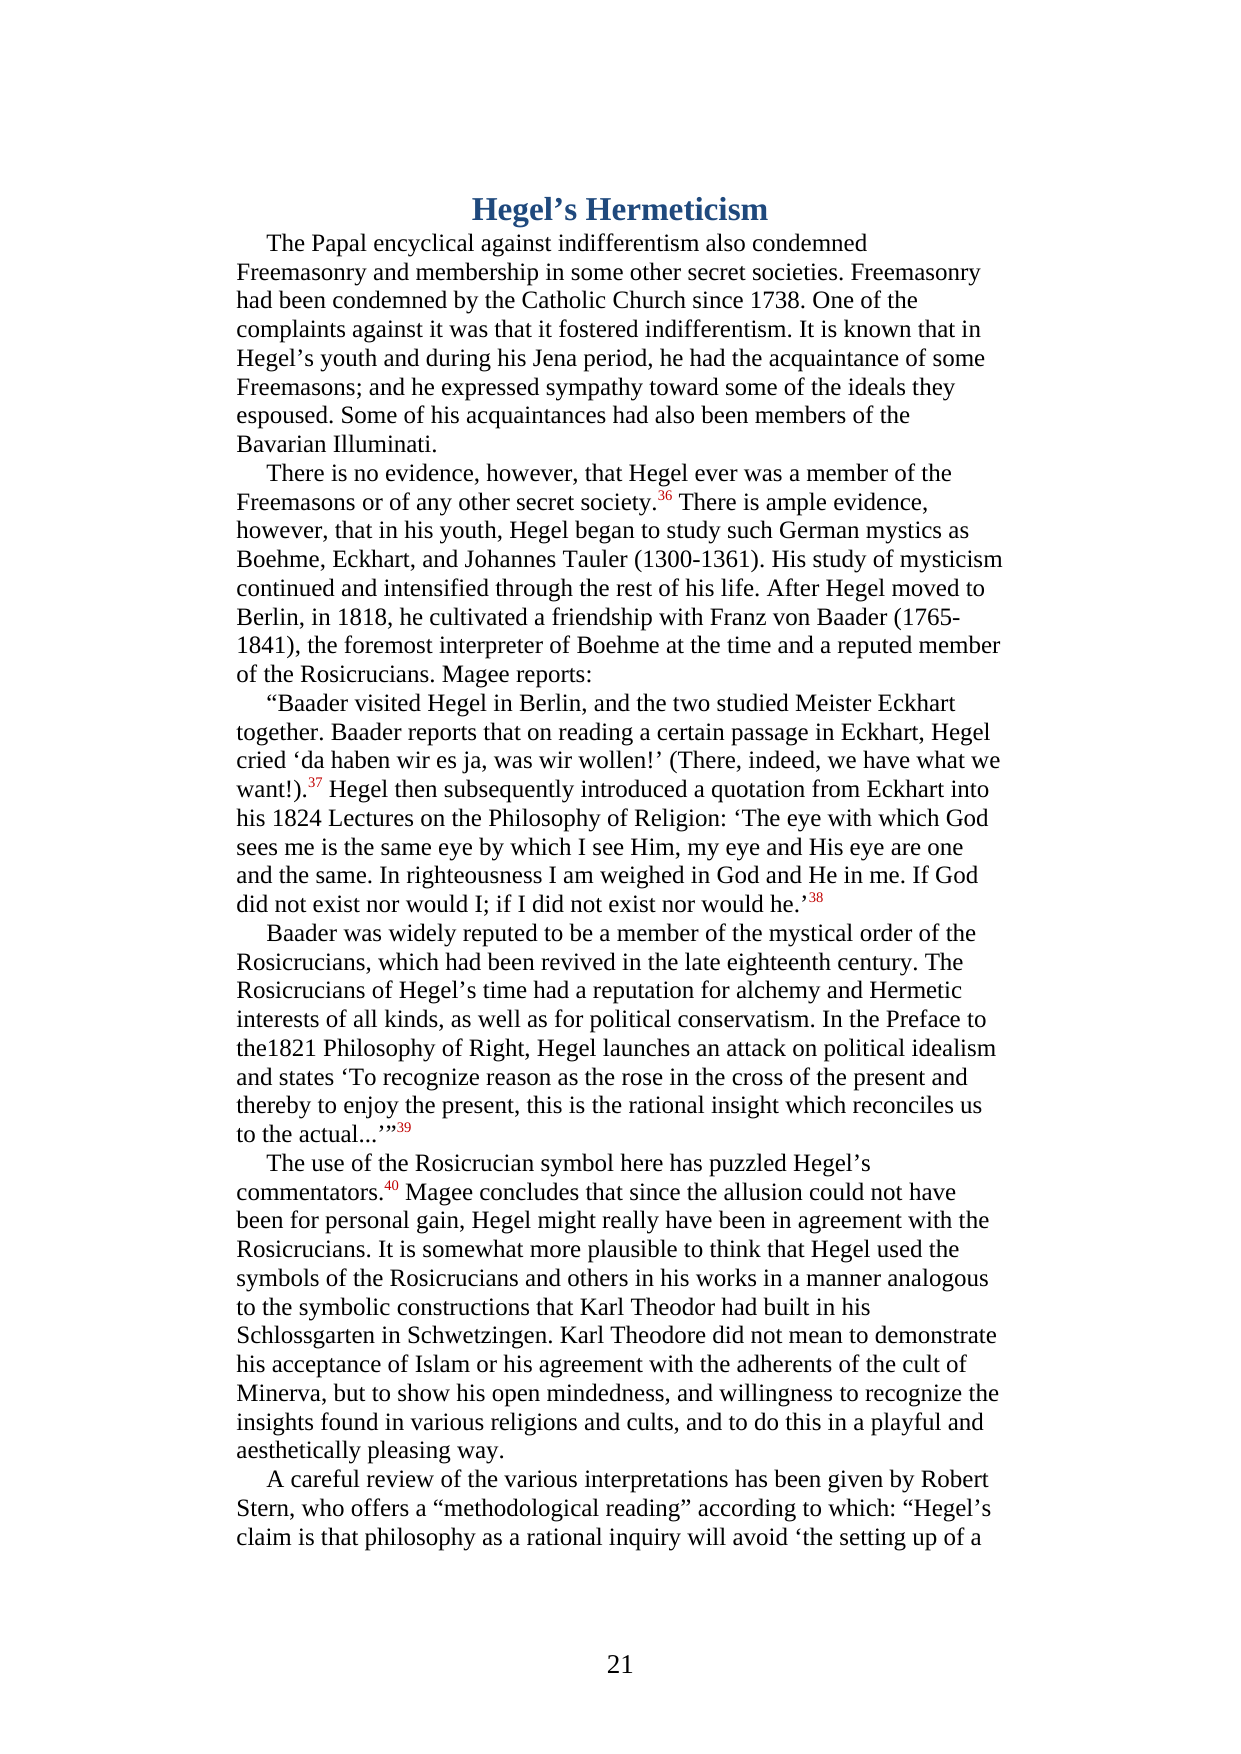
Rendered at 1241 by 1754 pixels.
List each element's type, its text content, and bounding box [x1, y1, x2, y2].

text There is no evidence, however, that Hegel ever was a member of the Freemasons or of any other secret society.36 There is ample evidence, however, that in his youth, Hegel began to study such German mystics as Boehme, Eckhart, and Johannes Tauler (1300-1361). His study of mysticism continued and intensified through the rest of his life. After Hegel moved to Berlin, in 1818, he cultivated a friendship with Franz von Baader (1765-1841), the foremost interpreter of Boehme at the time and a reputed member of the Rosicrucians. Magee reports: [236, 458, 1004, 688]
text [236, 1464, 1004, 1551]
subtitle Hegel’s Hermeticism [236, 190, 1004, 228]
text Baader was widely reputed to be a member of the mystical order of the Rosicrucians, which had been revived in the late eighteenth century. The Rosicrucians of Hegel’s time had a reputation for alchemy and Hermetic interests of all kinds, as well as for political conservatism. In the Preface to the1821 Philosophy of Right, Hegel launches an attack on political idealism and states ‘To recognize reason as the rose in the cross of the present and thereby to enjoy the present, this is the rational insight which reconciles us to the actual...’”39 [236, 918, 1004, 1148]
text The use of the Rosicrucian symbol here has puzzled Hegel’s commentators.40 Magee concludes that since the allusion could not have been for personal gain, Hegel might really have been in agreement with the Rosicrucians. It is somewhat more plausible to think that Hegel used the symbols of the Rosicrucians and others in his works in a manner analogous to the symbolic constructions that Karl Theodor had built in his Schlossgarten in Schwetzingen. Karl Theodore did not mean to demonstrate his acceptance of Islam or his agreement with the adherents of the cult of Minerva, but to show his open mindedness, and willingness to recognize the insights found in various religions and cults, and to do this in a playful and aesthetically pleasing way. [236, 1148, 1004, 1464]
text The Papal encyclical against indifferentism also condemned Freemasonry and membership in some other secret societies. Freemasonry had been condemned by the Catholic Church since 1738. One of the complaints against it was that it fostered indifferentism. It is known that in Hegel’s youth and during his Jena period, he had the acquaintance of some Freemasons; and he expressed sympathy toward some of the ideals they espoused. Some of his acquaintances had also been members of the Bavarian Illuminati. [236, 228, 1004, 458]
text “Baader visited Hegel in Berlin, and the two studied Meister Eckhart together. Baader reports that on reading a certain passage in Eckhart, Hegel cried ‘da haben wir es ja, was wir wollen!’ (There, indeed, we have what we want!).37 Hegel then subsequently introduced a quotation from Eckhart into his 1824 Lectures on the Philosophy of Religion: ‘The eye with which God sees me is the same eye by which I see Him, my eye and His eye are one and the same. In righteousness I am weighed in God and He in me. If God did not exist nor would I; if I did not exist nor would he.’38 [236, 688, 1004, 918]
